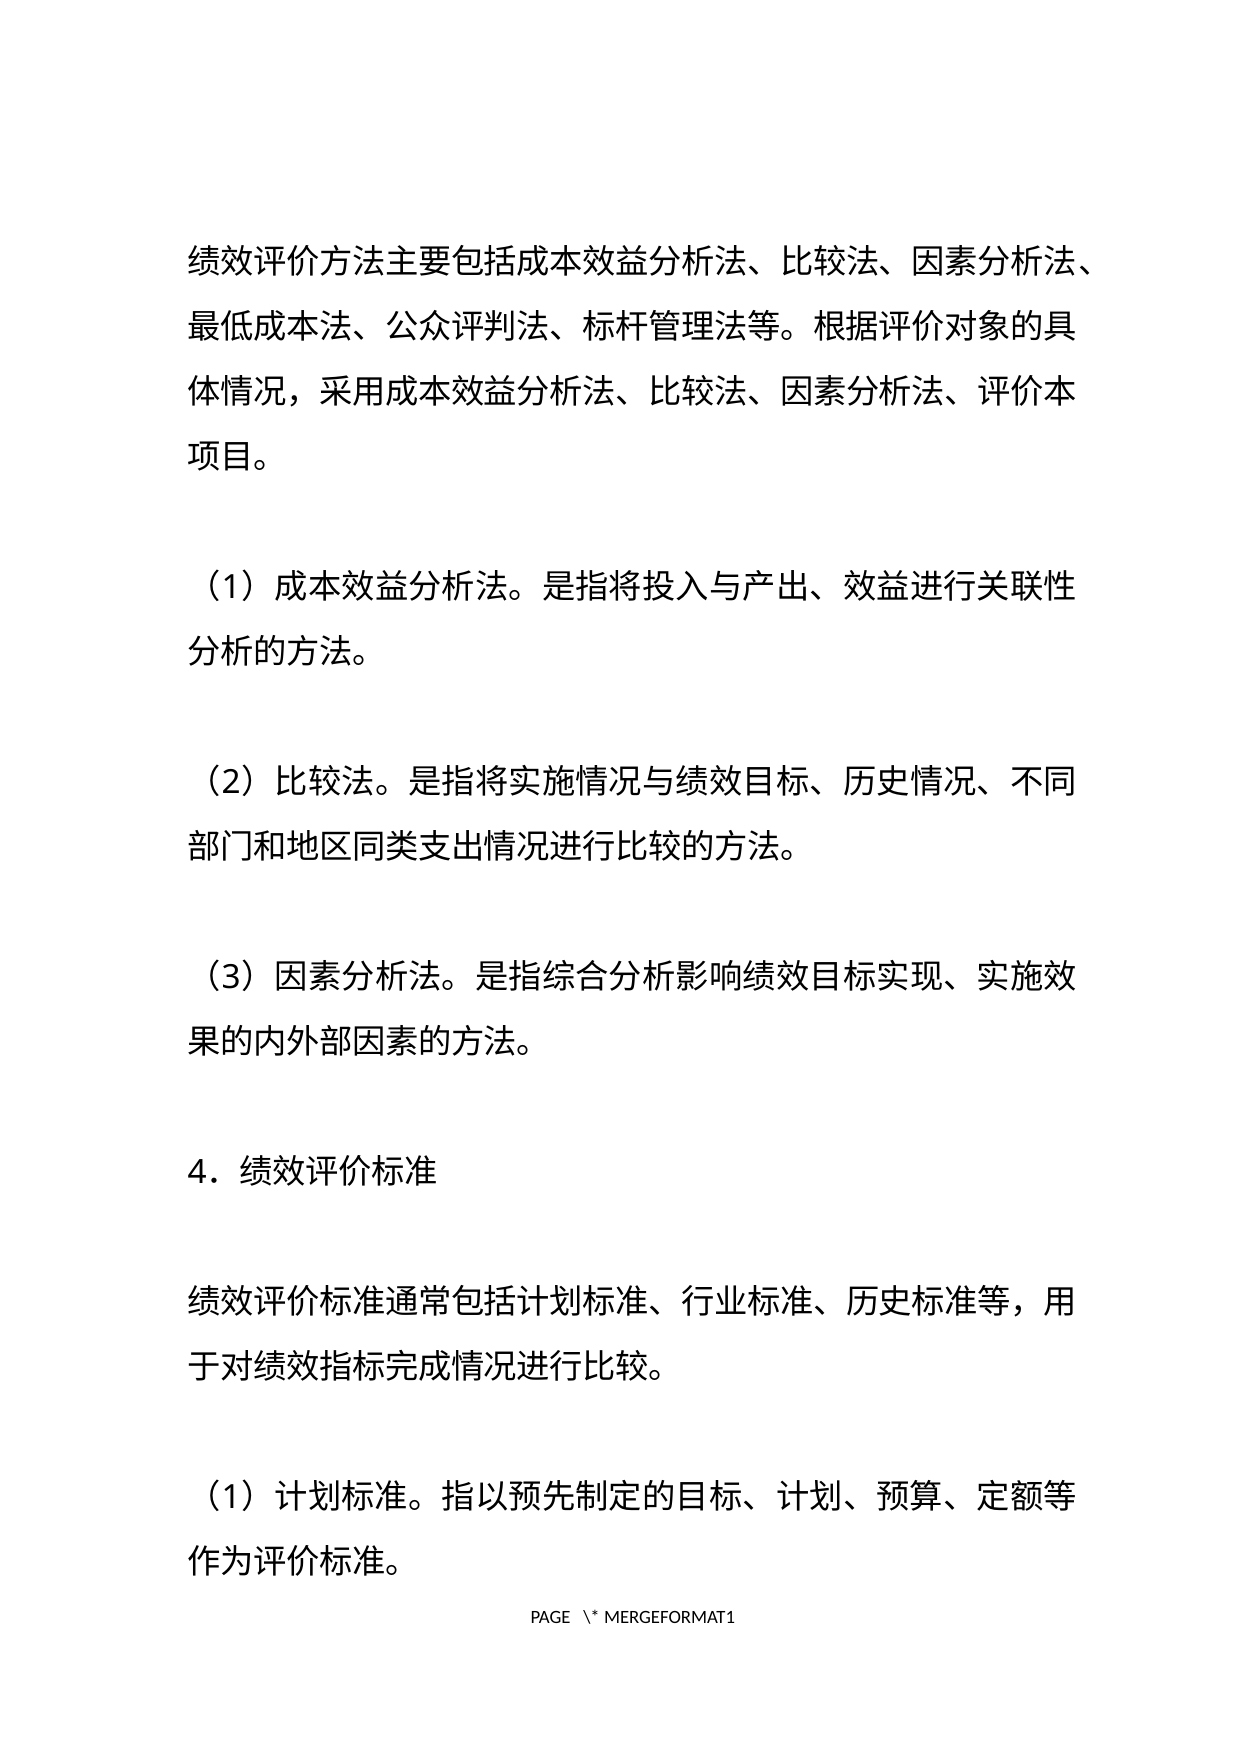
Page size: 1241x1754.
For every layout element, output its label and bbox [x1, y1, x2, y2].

text [187, 162, 1078, 1592]
